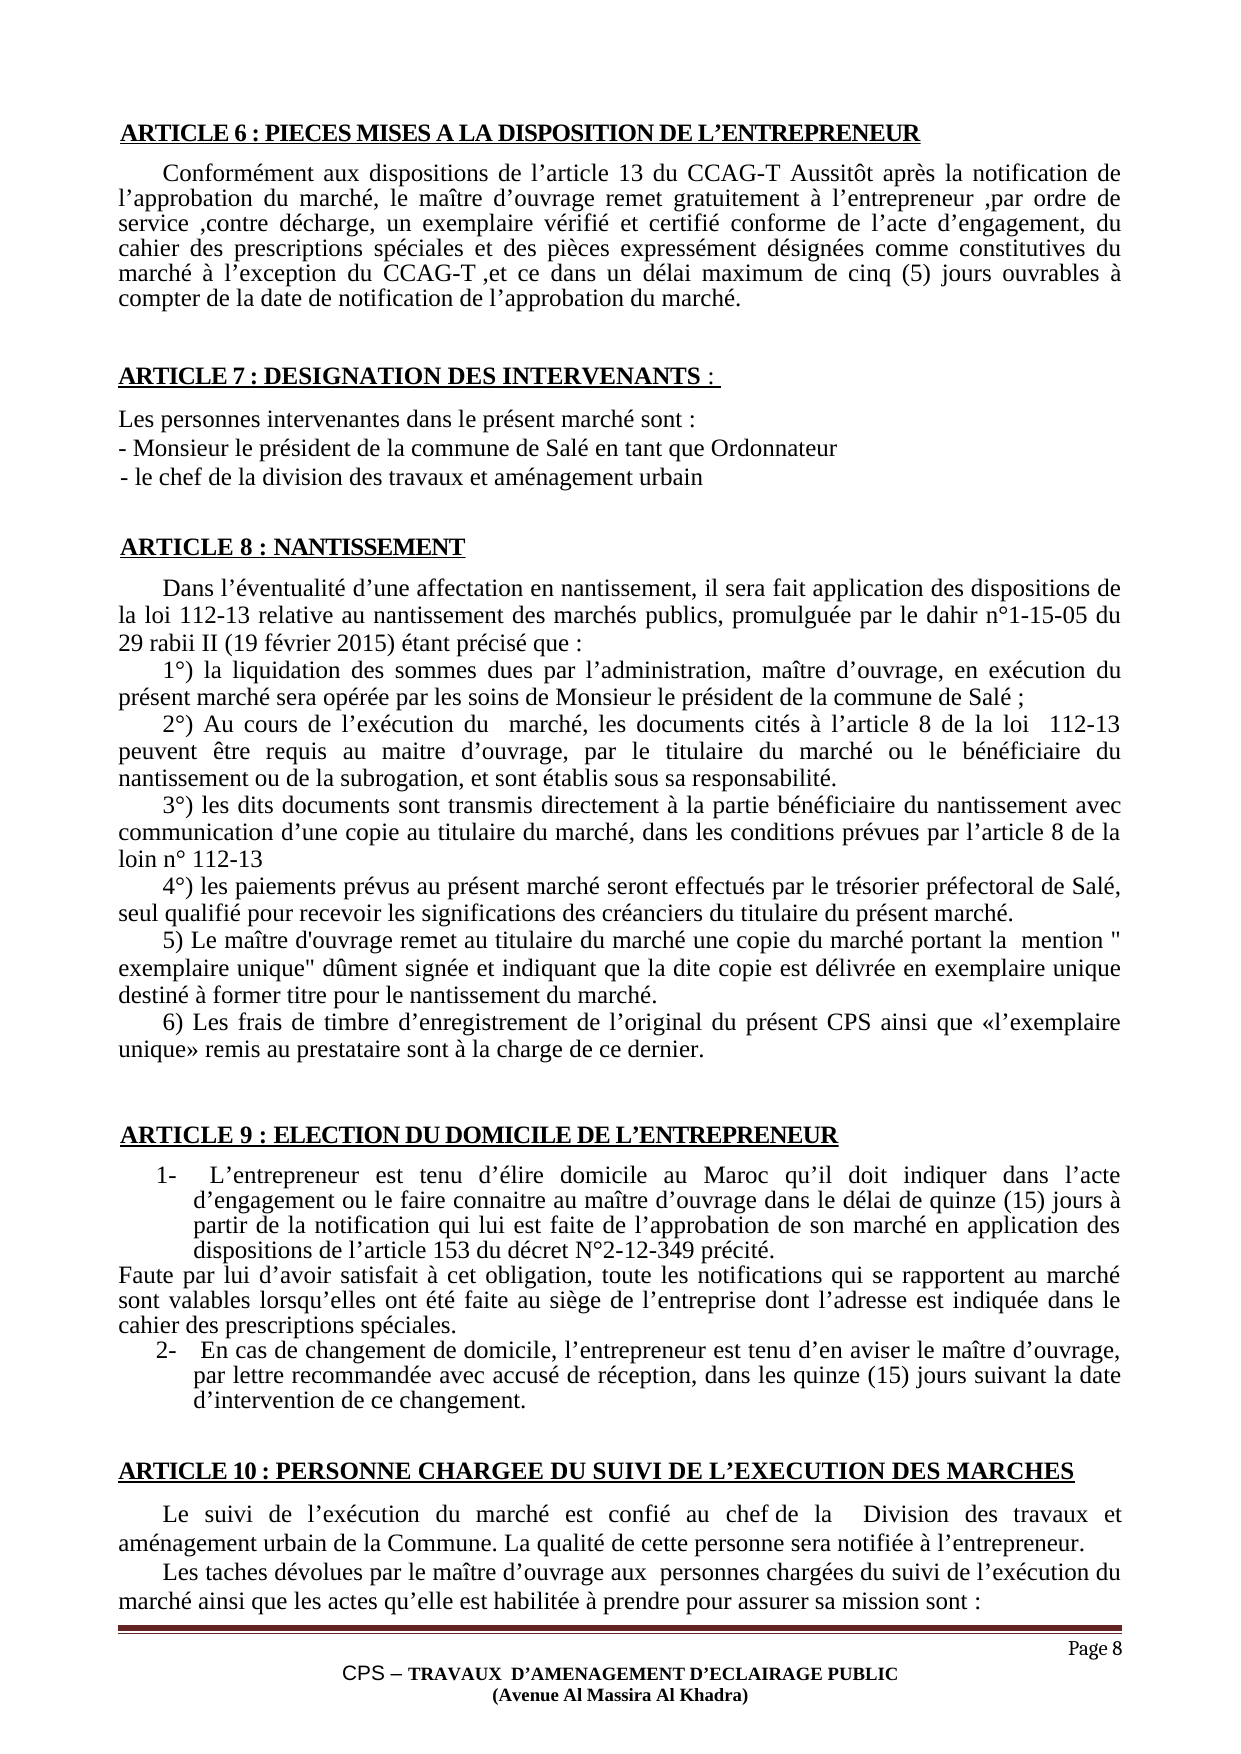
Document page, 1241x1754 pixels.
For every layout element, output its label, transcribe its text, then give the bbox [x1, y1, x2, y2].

text 2°) Au cours de l’exécution du marché, les documents cités à l’article 8 de la loi 112-13 peuvent être requis au maitre d’ouvrage, par le titulaire du marché ou le bénéficiaire du nantissement ou de la subrogation, et sont établis sous sa responsabilité. [118, 711, 1122, 792]
text 3°) les dits documents sont transmis directement à la partie bénéficiaire du nantissement avec communication d’une copie au titulaire du marché, dans les conditions prévues par l’article 8 de la loin n° 112-13 [118, 792, 1122, 873]
text Les taches dévolues par le maître d’ouvrage aux personnes chargées du suivi de l’exécution du marché ainsi que les actes qu’elle est habilitée à prendre pour assurer sa mission sont : [118, 1557, 1122, 1614]
list En cas de changement de domicile, l’entrepreneur est tenu d’en aviser le maître d’ouvrage, par lettre recommandée avec accusé de réception, dans les quinze (15) jours suivant la date d’intervention de ce changement. [156, 1338, 1122, 1413]
text 1°) la liquidation des sommes dues par l’administration, maître d’ouvrage, en exécution du présent marché sera opérée par les soins de Monsieur le président de la commune de Salé ; [118, 656, 1122, 711]
text ARTICLE 9 : ELECTION DU DOMICILE DE L’ENTREPRENEUR [120, 1120, 1122, 1149]
text Dans l’éventualité d’une affectation en nantissement, il sera fait application des dispositions de la loi 112-13 relative au nantissement des marchés publics, promulguée par le dahir n°1-15-05 du 29 rabii II (19 février 2015) étant précisé que : [118, 575, 1122, 656]
text Le suivi de l’exécution du marché est confié au chef de la Division des travaux et aménagement urbain de la Commune. La qualité de cette personne sera notifiée à l’entrepreneur. [118, 1499, 1122, 1557]
text Les personnes intervenantes dans le présent marché sont : [118, 404, 1106, 433]
text 4°) les paiements prévus au présent marché seront effectués par le trésorier préfectoral de Salé, seul qualifié pour recevoir les significations des créanciers du titulaire du présent marché. [118, 873, 1122, 927]
text Faute par lui d’avoir satisfait à cet obligation, toute les notifications qui se rapportent au marché sont valables lorsqu’elles ont été faite au siège de l’entreprise dont l’adresse est indiquée dans le cahier des prescriptions spéciales. [118, 1263, 1122, 1338]
text 5) Le maître d'ouvrage remet au titulaire du marché une copie du marché portant la mention " exemplaire unique" dûment signée et indiquant que la dite copie est délivrée en exemplaire unique destiné à former titre pour le nantissement du marché. [118, 927, 1122, 1008]
text ARTICLE 8 : NANTISSEMENT [120, 532, 1122, 561]
text ARTICLE 10 : PERSONNE CHARGEE DU SUIVI DE L’EXECUTION DES MARCHES [118, 1456, 1122, 1485]
text ARTICLE 7 : DESIGNATION DES INTERVENANTS : [118, 361, 1106, 390]
text - Monsieur le président de la commune de Salé en tant que Ordonnateur [118, 433, 1106, 462]
text - le chef de la division des travaux et aménagement urbain [120, 462, 1122, 491]
text Conformément aux dispositions de l’article 13 du CCAG-T Aussitôt après la notification de l’approbation du marché, le maître d’ouvrage remet gratuitement à l’entrepreneur ,par ordre de service ,contre décharge, un exemplaire vérifié et certifié conforme de l’acte d’engagement, du cahier des prescriptions spéciales et des pièces expressément désignées comme constitutives du marché à l’exception du CCAG-T ,et ce dans un délai maximum de cinq (5) jours ouvrables à compter de la date de notification de l’approbation du marché. [118, 161, 1122, 311]
text ARTICLE 6 : PIECES MISES A LA DISPOSITION DE L’ENTREPRENEUR [120, 118, 1122, 147]
text 6) Les frais de timbre d’enregistrement de l’original du présent CPS ainsi que «l’exemplaire unique» remis au prestataire sont à la charge de ce dernier. [118, 1008, 1122, 1063]
list L’entrepreneur est tenu d’élire domicile au Maroc qu’il doit indiquer dans l’acte d’engagement ou le faire connaitre au maître d’ouvrage dans le délai de quinze (15) jours à partir de la notification qui lui est faite de l’approbation de son marché en application des dispositions de l’article 153 du décret N°2-12-349 précité. [156, 1163, 1122, 1263]
